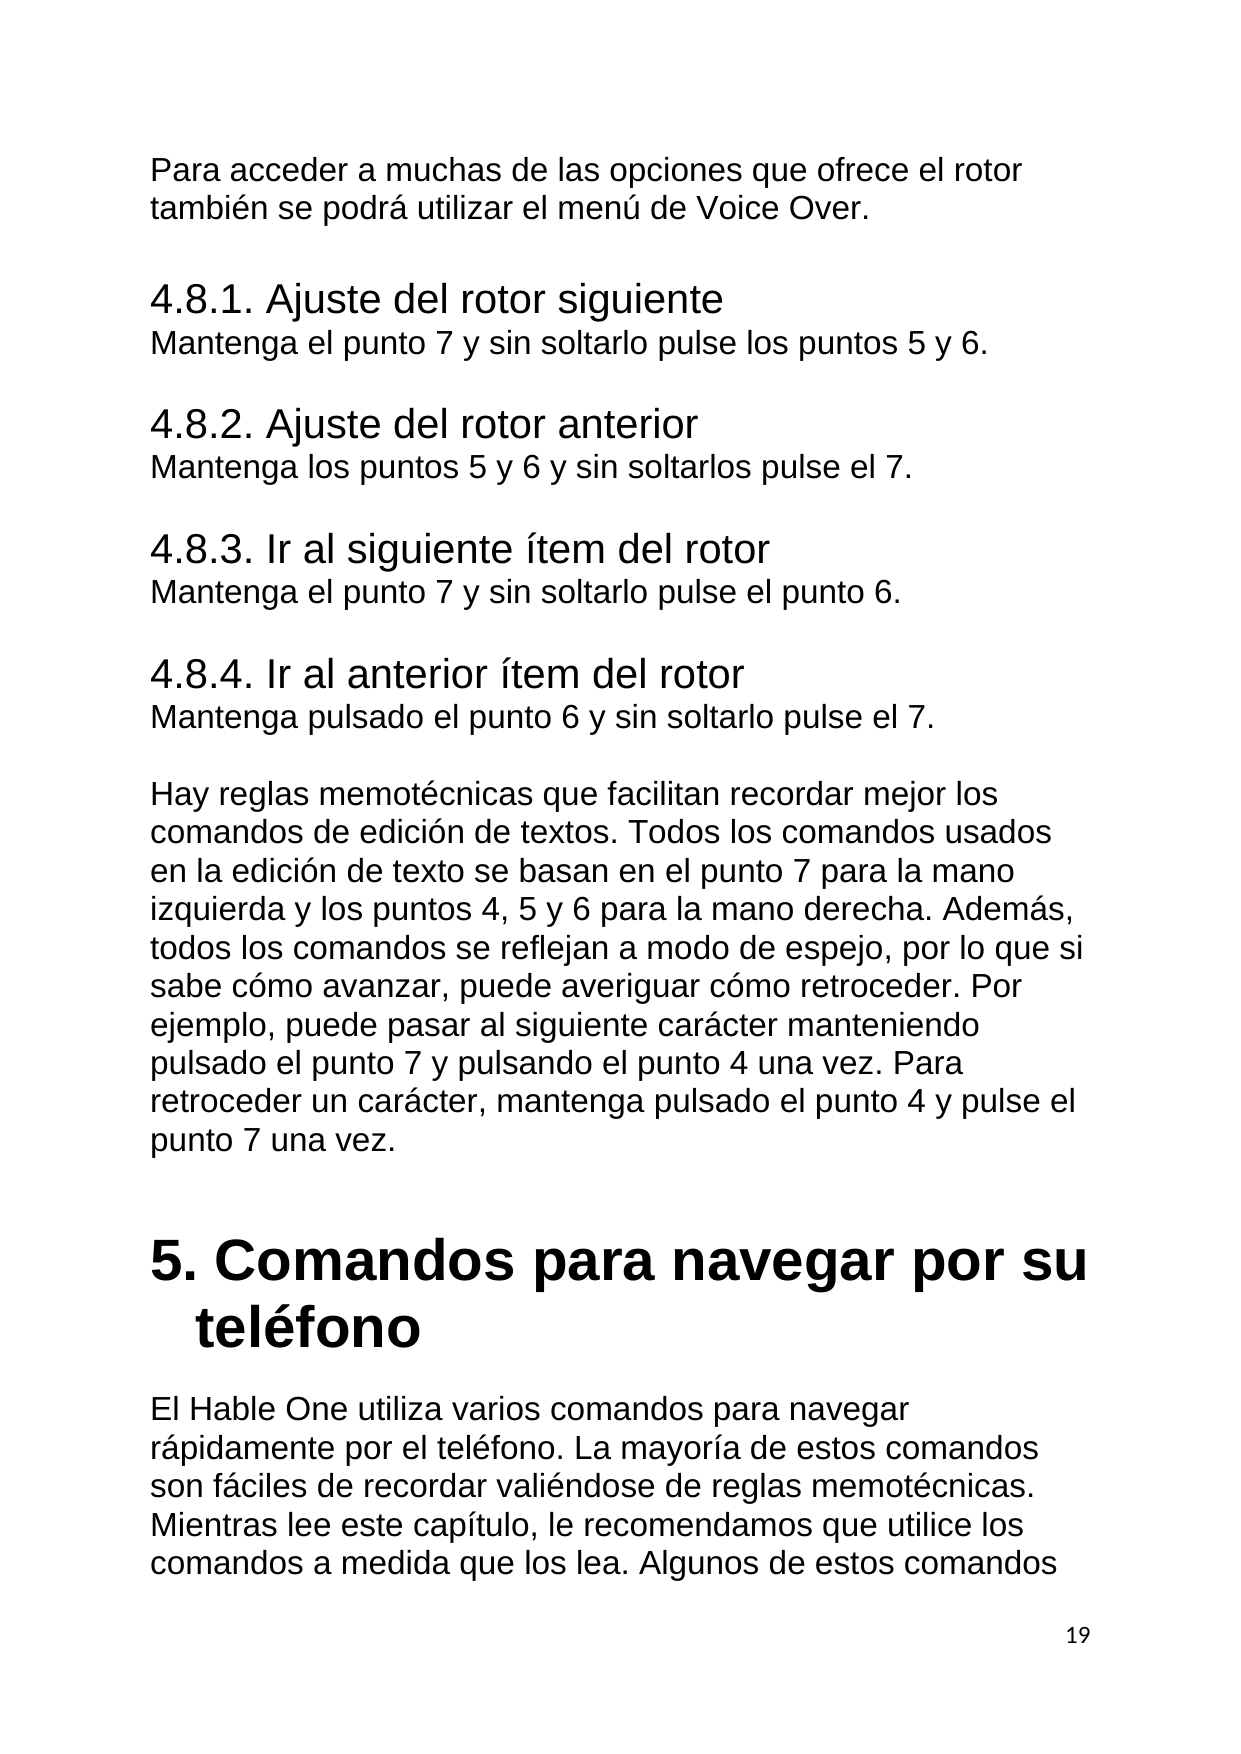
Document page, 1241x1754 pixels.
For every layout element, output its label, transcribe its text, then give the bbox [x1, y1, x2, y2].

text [150, 1389, 1090, 1581]
text Para acceder a muchas de las opciones que ofrece el rotor también se podrá utilizar el menú de Voice Over. [150, 150, 1090, 227]
text Mantenga el punto 7 y sin soltarlo pulse los puntos 5 y 6. [150, 323, 1090, 361]
text Mantenga pulsado el punto 6 y sin soltarlo pulse el 7. [150, 697, 1090, 736]
text 4.8.1. Ajuste del rotor siguiente [150, 275, 1090, 323]
text Mantenga el punto 7 y sin soltarlo pulse el punto 6. [150, 572, 1090, 611]
text 4.8.3. Ir al siguiente ítem del rotor [150, 524, 1090, 572]
subtitle 5. Comandos para navegar por su teléfono [150, 1226, 1090, 1360]
text Mantenga los puntos 5 y 6 y sin soltarlos pulse el 7. [150, 447, 1090, 486]
text 4.8.4. Ir al anterior ítem del rotor [150, 649, 1090, 697]
text Hay reglas memotécnicas que facilitan recordar mejor los comandos de edición de textos. Todos los comandos usados en la edición de texto se basan en el punto 7 para la mano izquierda y los puntos 4, 5 y 6 para la mano derecha. Además, todos los comandos se reflejan a modo de espejo, por lo que si sabe cómo avanzar, puede averiguar cómo retroceder. Por ejemplo, puede pasar al siguiente carácter manteniendo pulsado el punto 7 y pulsando el punto 4 una vez. Para retroceder un carácter, mantenga pulsado el punto 4 y pulse el punto 7 una vez. [150, 774, 1090, 1158]
text 4.8.2. Ajuste del rotor anterior [150, 399, 1090, 447]
